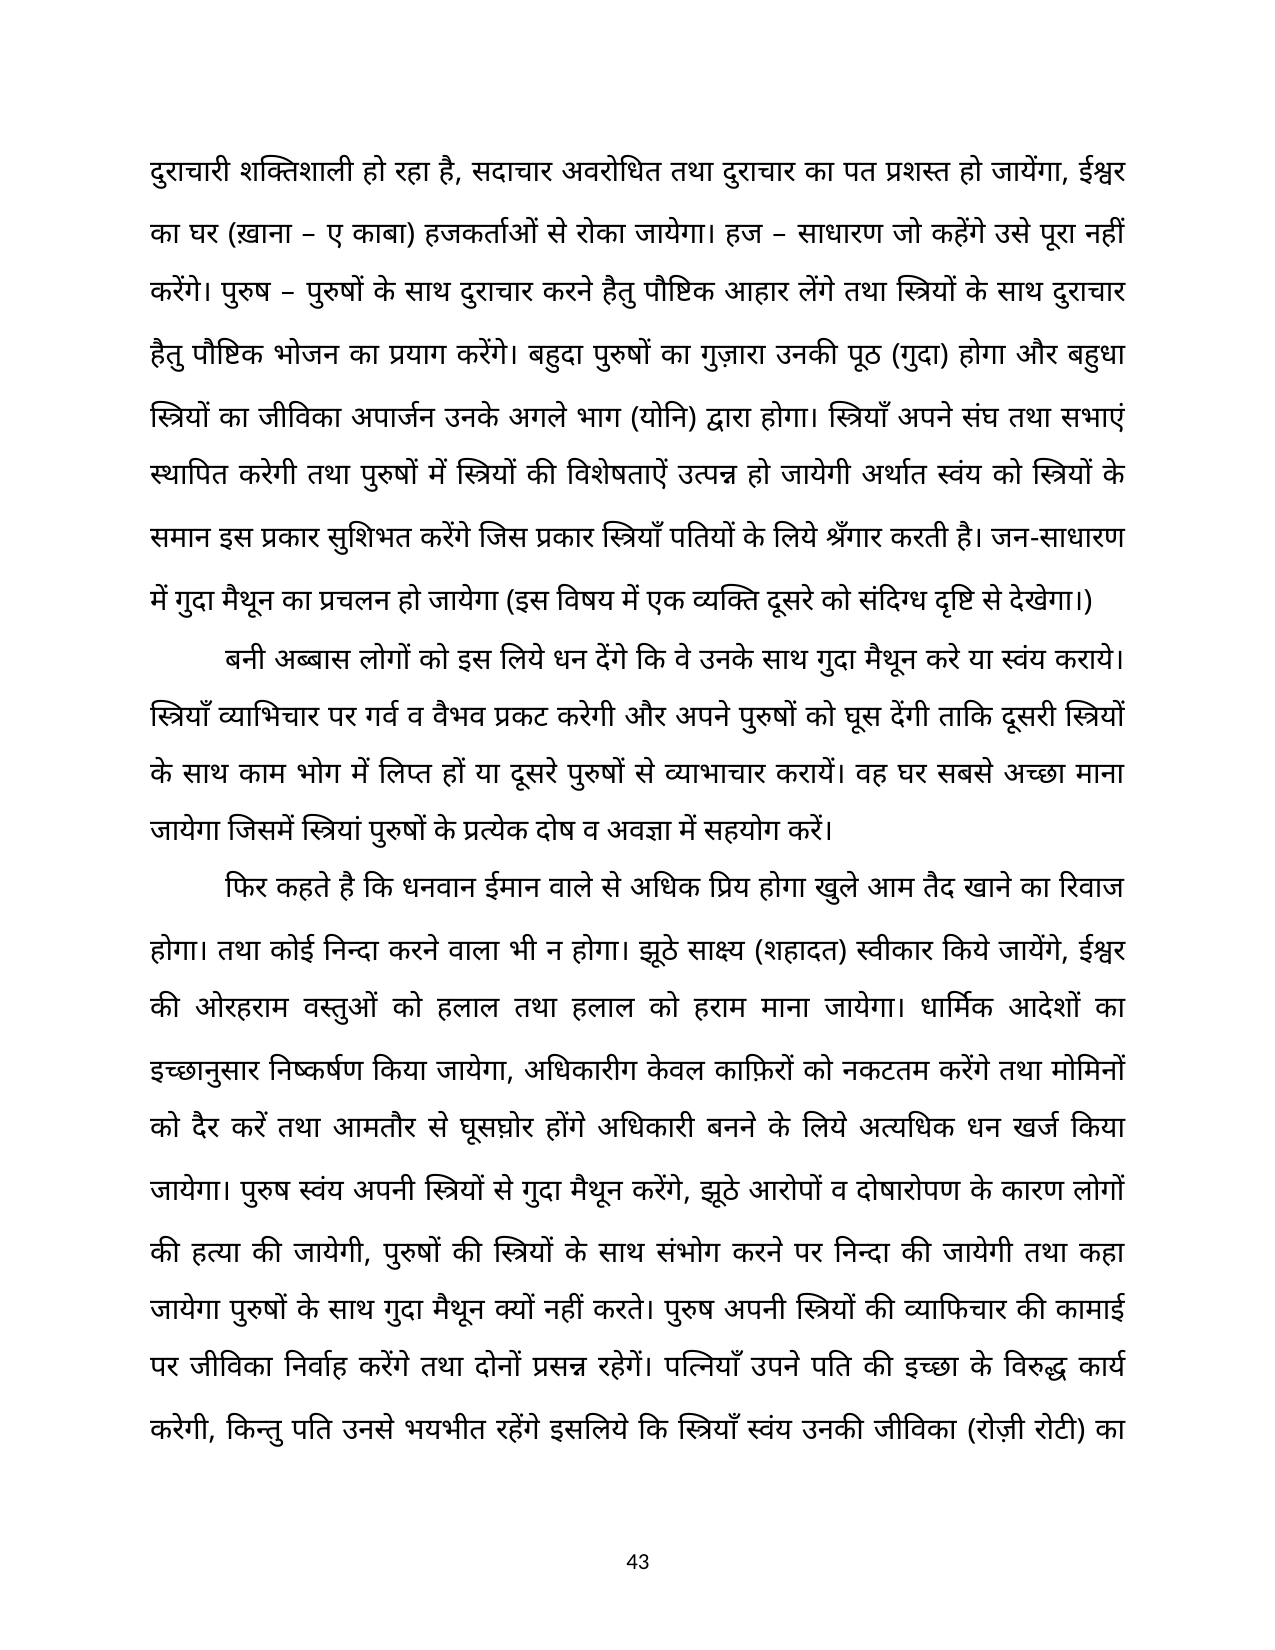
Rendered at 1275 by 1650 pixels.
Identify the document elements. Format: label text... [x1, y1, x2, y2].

text बनी अब्बास लोगों को इस लिये धन देंगे कि वे उनके साथ गुदा मैथून करे या स्वंय कराये। स्त्रियाँ व्याभिचार पर गर्व व वैभव प्रकट करेगी और अपने पुरुषों को घूस देंगी ताकि दूसरी स्त्रियों के साथ काम भोग में लिप्त हों या दूसरे पुरुषों से व्याभाचार करायें। वह घर सबसे अच्छा माना जायेगा जिसमें स्त्रियां पुरुषों के प्रत्येक दोष व अवज्ञा में सहयोग करें। [150, 643, 1125, 852]
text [150, 871, 1125, 1451]
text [150, 150, 1125, 622]
